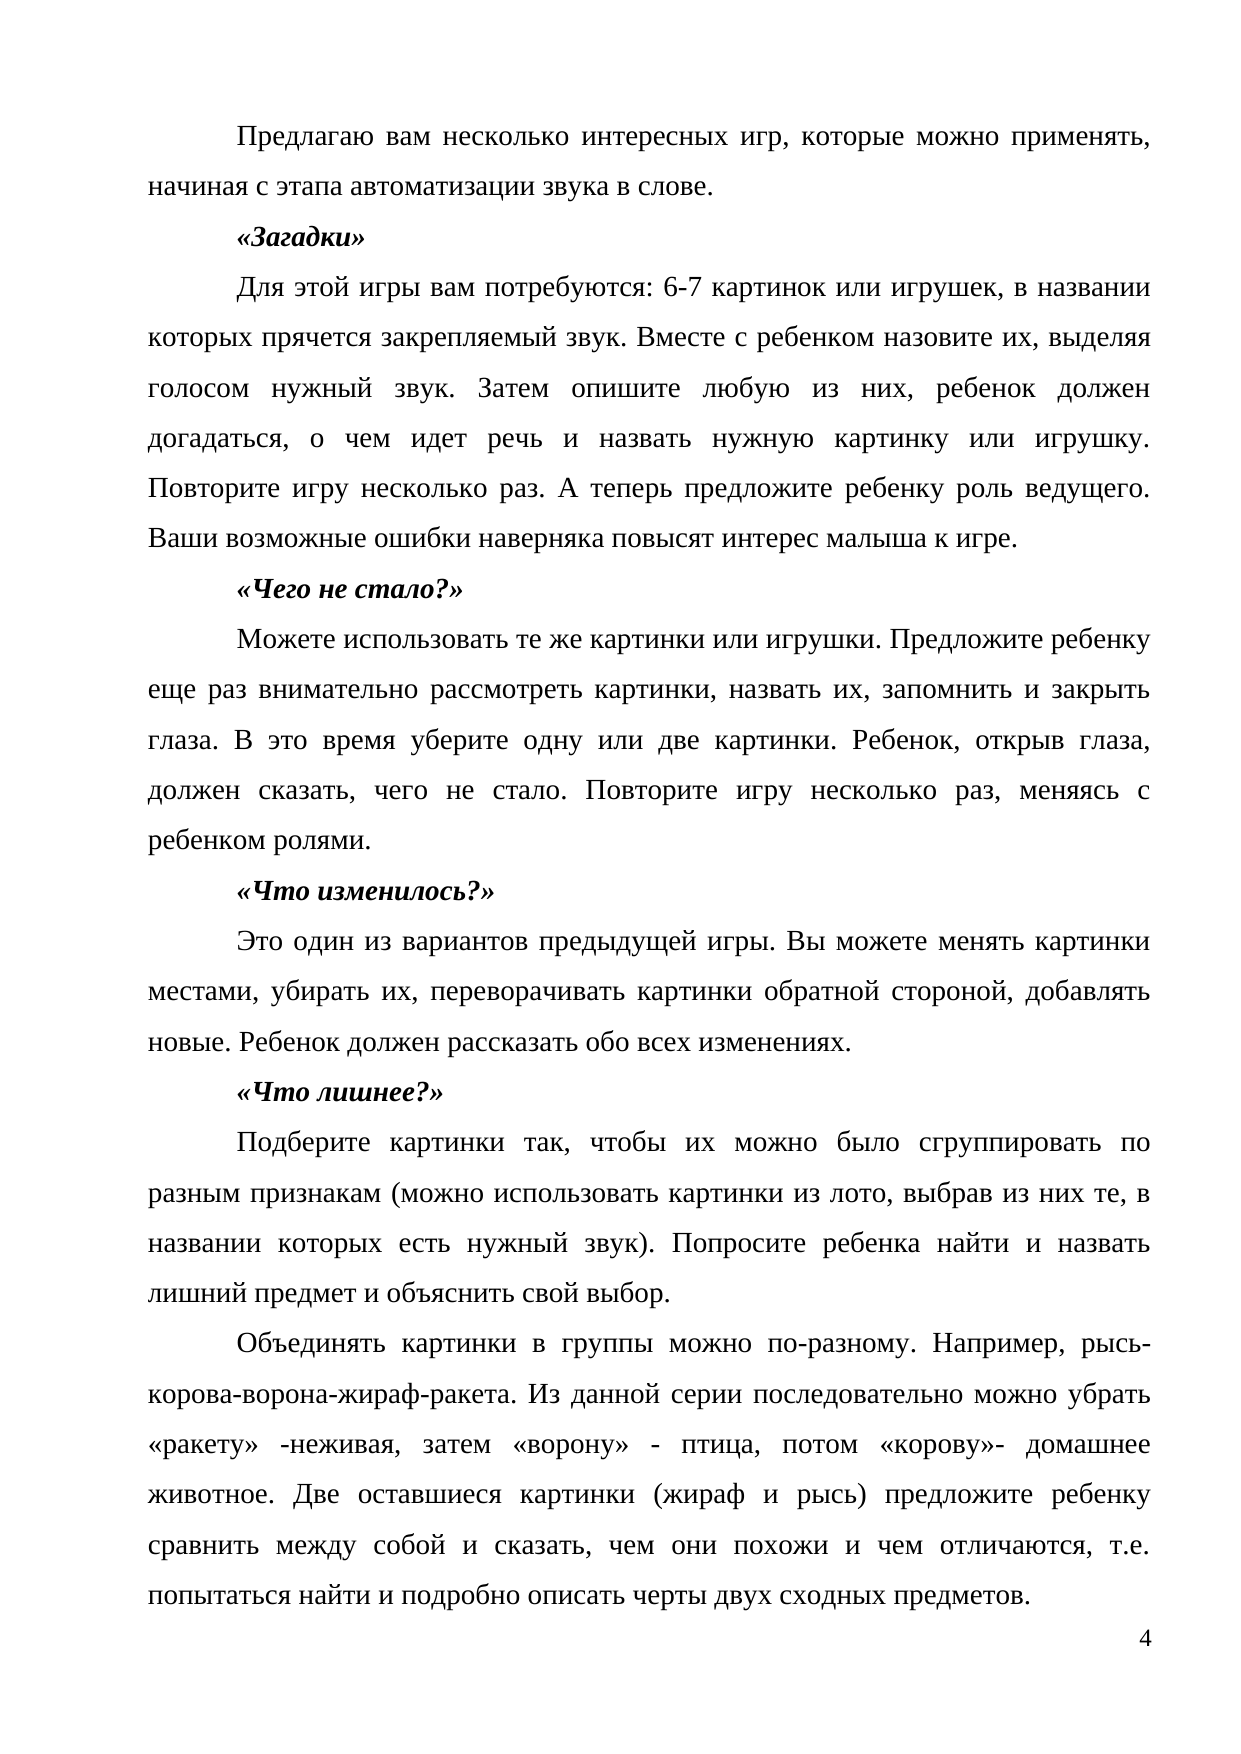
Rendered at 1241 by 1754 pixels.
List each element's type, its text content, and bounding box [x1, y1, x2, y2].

text Это один из вариантов предыдущей игры. Вы можете менять картинки местами, убирать их, переворачивать картинки обратной стороной, добавлять новые. Ребенок должен рассказать обо всех изменениях. [148, 923, 1152, 1057]
text «Что лишнее?» [148, 1074, 1152, 1108]
text Подберите картинки так, чтобы их можно было сгруппировать по разным признакам (можно использовать картинки из лото, выбрав из них те, в названии которых есть нужный звук). Попросите ребенка найти и назвать лишний предмет и объяснить свой выбор. [148, 1124, 1152, 1309]
text Для этой игры вам потребуются: 6-7 картинок или игрушек, в названии которых прячется закрепляемый звук. Вместе с ребенком назовите их, выделяя голосом нужный звук. Затем опишите любую из них, ребенок должен догадаться, о чем идет речь и назвать нужную картинку или игрушку. Повторите игру несколько раз. А теперь предложите ребенку роль ведущего. Ваши возможные ошибки наверняка повысят интерес малыша к игре. [148, 269, 1152, 554]
text Предлагаю вам несколько интересных игр, которые можно применять, начиная с этапа автоматизации звука в слове. [148, 118, 1152, 202]
text «Что изменилось?» [148, 873, 1152, 906]
text Можете использовать те же картинки или игрушки. Предложите ребенку еще раз внимательно рассмотреть картинки, назвать их, запомнить и закрыть глаза. В это время уберите одну или две картинки. Ребенок, открыв глаза, должен сказать, чего не стало. Повторите игру несколько раз, меняясь с ребенком ролями. [148, 621, 1152, 856]
text «Чего не стало?» [148, 571, 1152, 604]
text «Загадки» [148, 219, 1152, 252]
text Объединять картинки в группы можно по-разному. Например, рысь-корова-ворона-жираф-ракета. Из данной серии последовательно можно убрать «ракету» -неживая, затем «ворону» - птица, потом «корову»- домашнее животное. Две оставшиеся картинки (жираф и рысь) предложите ребенку сравнить между собой и сказать, чем они похожи и чем отличаются, т.е. попытаться найти и подробно описать черты двух сходных предметов. [148, 1326, 1152, 1611]
